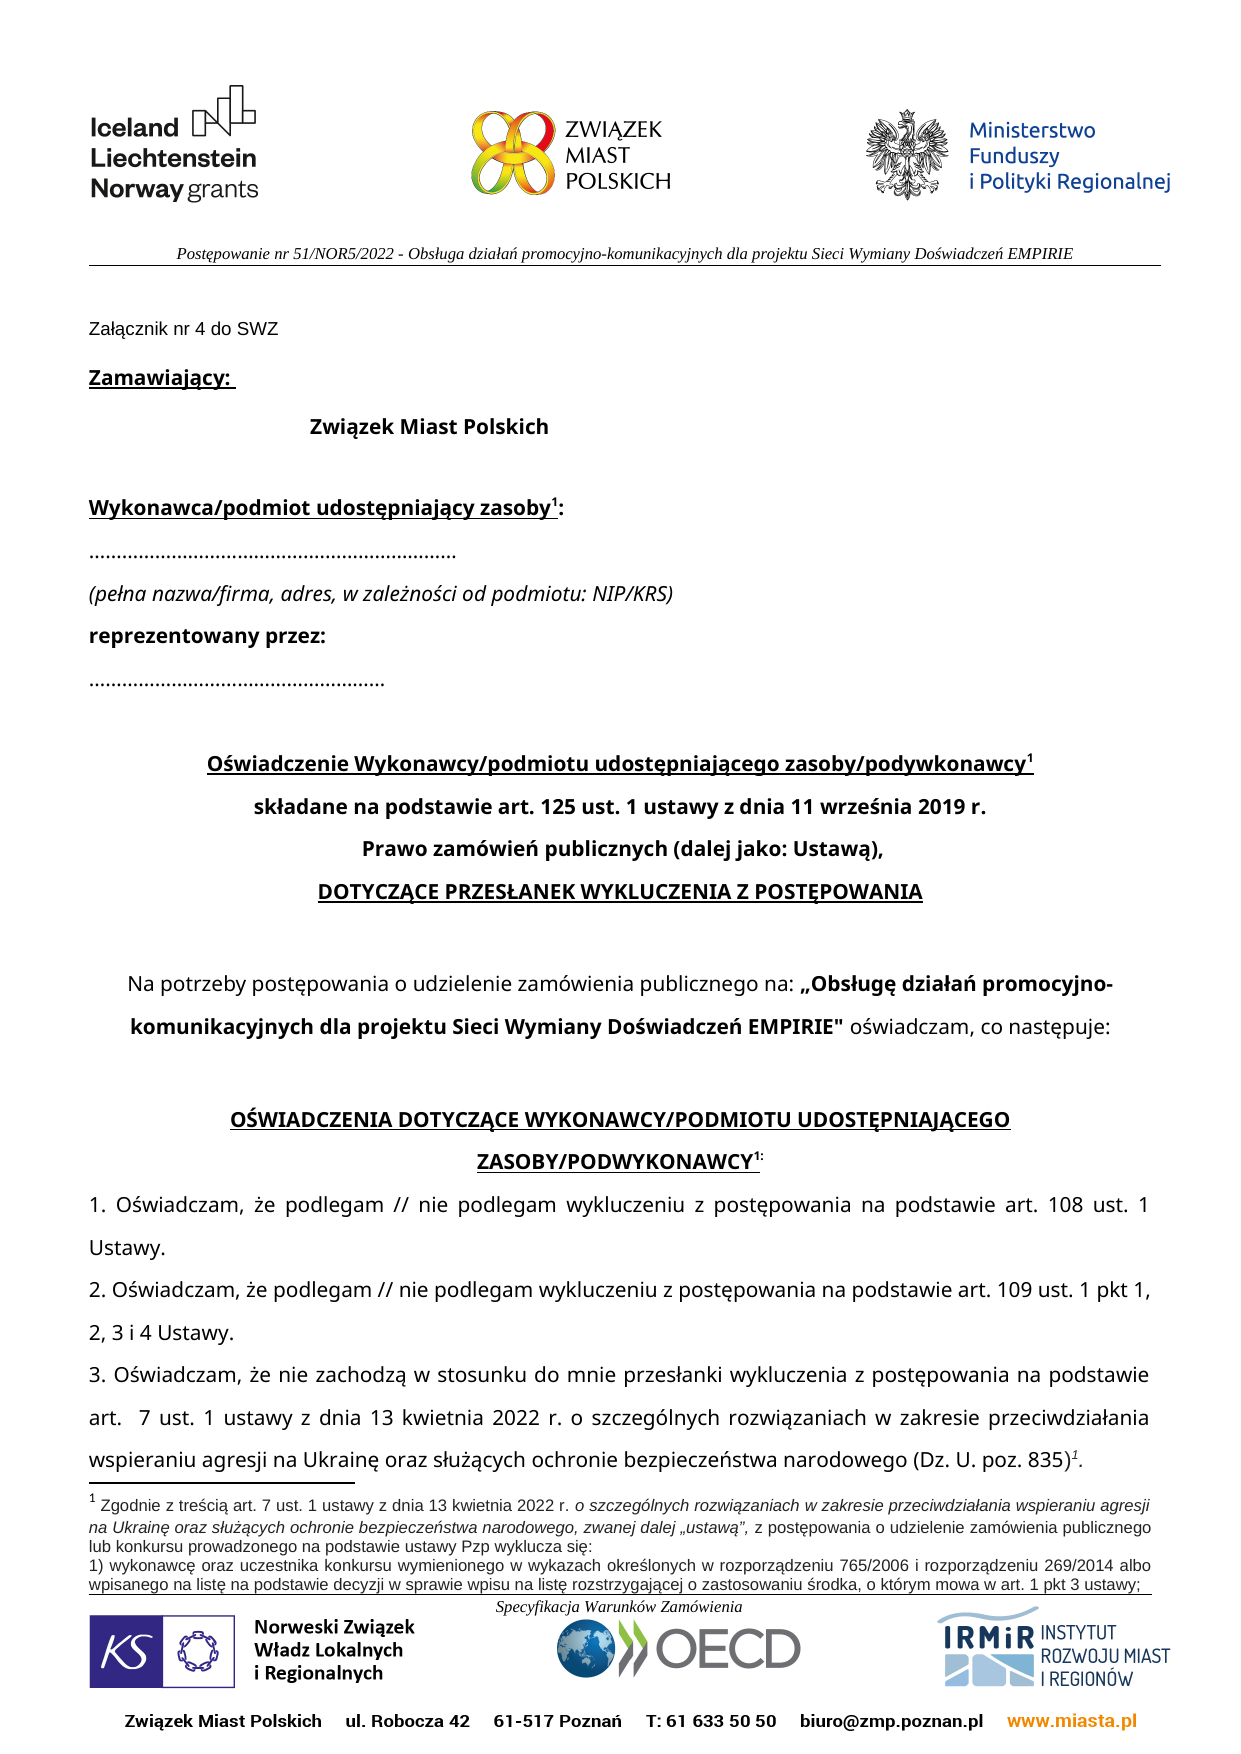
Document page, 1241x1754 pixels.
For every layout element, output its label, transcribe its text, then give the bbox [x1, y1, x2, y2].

text Prawo zamówień publicznych (dalej jako: Ustawą), [89, 834, 1152, 863]
text reprezentowany przez: [89, 621, 1152, 650]
text (pełna nazwa/firma, adres, w zależności od podmiotu: NIP/KRS) [89, 579, 1152, 607]
text Wykonawca/podmiot udostępniający zasoby1: [89, 493, 1152, 522]
text ……………………………………………… [89, 664, 531, 692]
text 1. Oświadczam, że podlegam // nie podlegam wykluczeniu z postępowania na podstawie art. 108 ust. 1 Ustawy. [89, 1190, 1152, 1261]
picture [10, 32, 1241, 1754]
text OŚWIADCZENIA DOTYCZĄCE WYKONAWCY/PODMIOTU UDOSTĘPNIAJĄCEGO ZASOBY/PODWYKONAWCY1: [89, 1105, 1152, 1176]
text Związek Miast Polskich [89, 412, 1152, 441]
text DOTYCZĄCE PRZESŁANEK WYKLUCZENIA Z POSTĘPOWANIA [89, 877, 1152, 905]
text Oświadczenie Wykonawcy/podmiotu udostępniającego zasoby/podywkonawcy1 [89, 749, 1152, 778]
text składane na podstawie art. 125 ust. 1 ustawy z dnia 11 września 2019 r. [89, 792, 1152, 820]
text 2. Oświadczam, że podlegam // nie podlegam wykluczeniu z postępowania na podstawie art. 109 ust. 1 pkt 1, 2, 3 i 4 Ustawy. [89, 1275, 1152, 1346]
text Na potrzeby postępowania o udzielenie zamówienia publicznego na: „Obsługę działań promocyjno-komunikacyjnych dla projektu Sieci Wymiany Doświadczeń EMPIRIE" oświadczam, co następuje: [89, 969, 1152, 1041]
text ………………………………….……………………… [89, 536, 620, 564]
text Zamawiający: [89, 363, 1152, 392]
text Załącznik nr 4 do SWZ [89, 318, 1152, 339]
text 3. Oświadczam, że nie zachodzą w stosunku do mnie przesłanki wykluczenia z postępowania na podstawie art. 7 ust. 1 ustawy z dnia 13 kwietnia 2022 r. o szczególnych rozwiązaniach w zakresie przeciwdziałania wspieraniu agresji na Ukrainę oraz służących ochronie bezpieczeństwa narodowego (Dz. U. poz. 835). [89, 1360, 1152, 1474]
